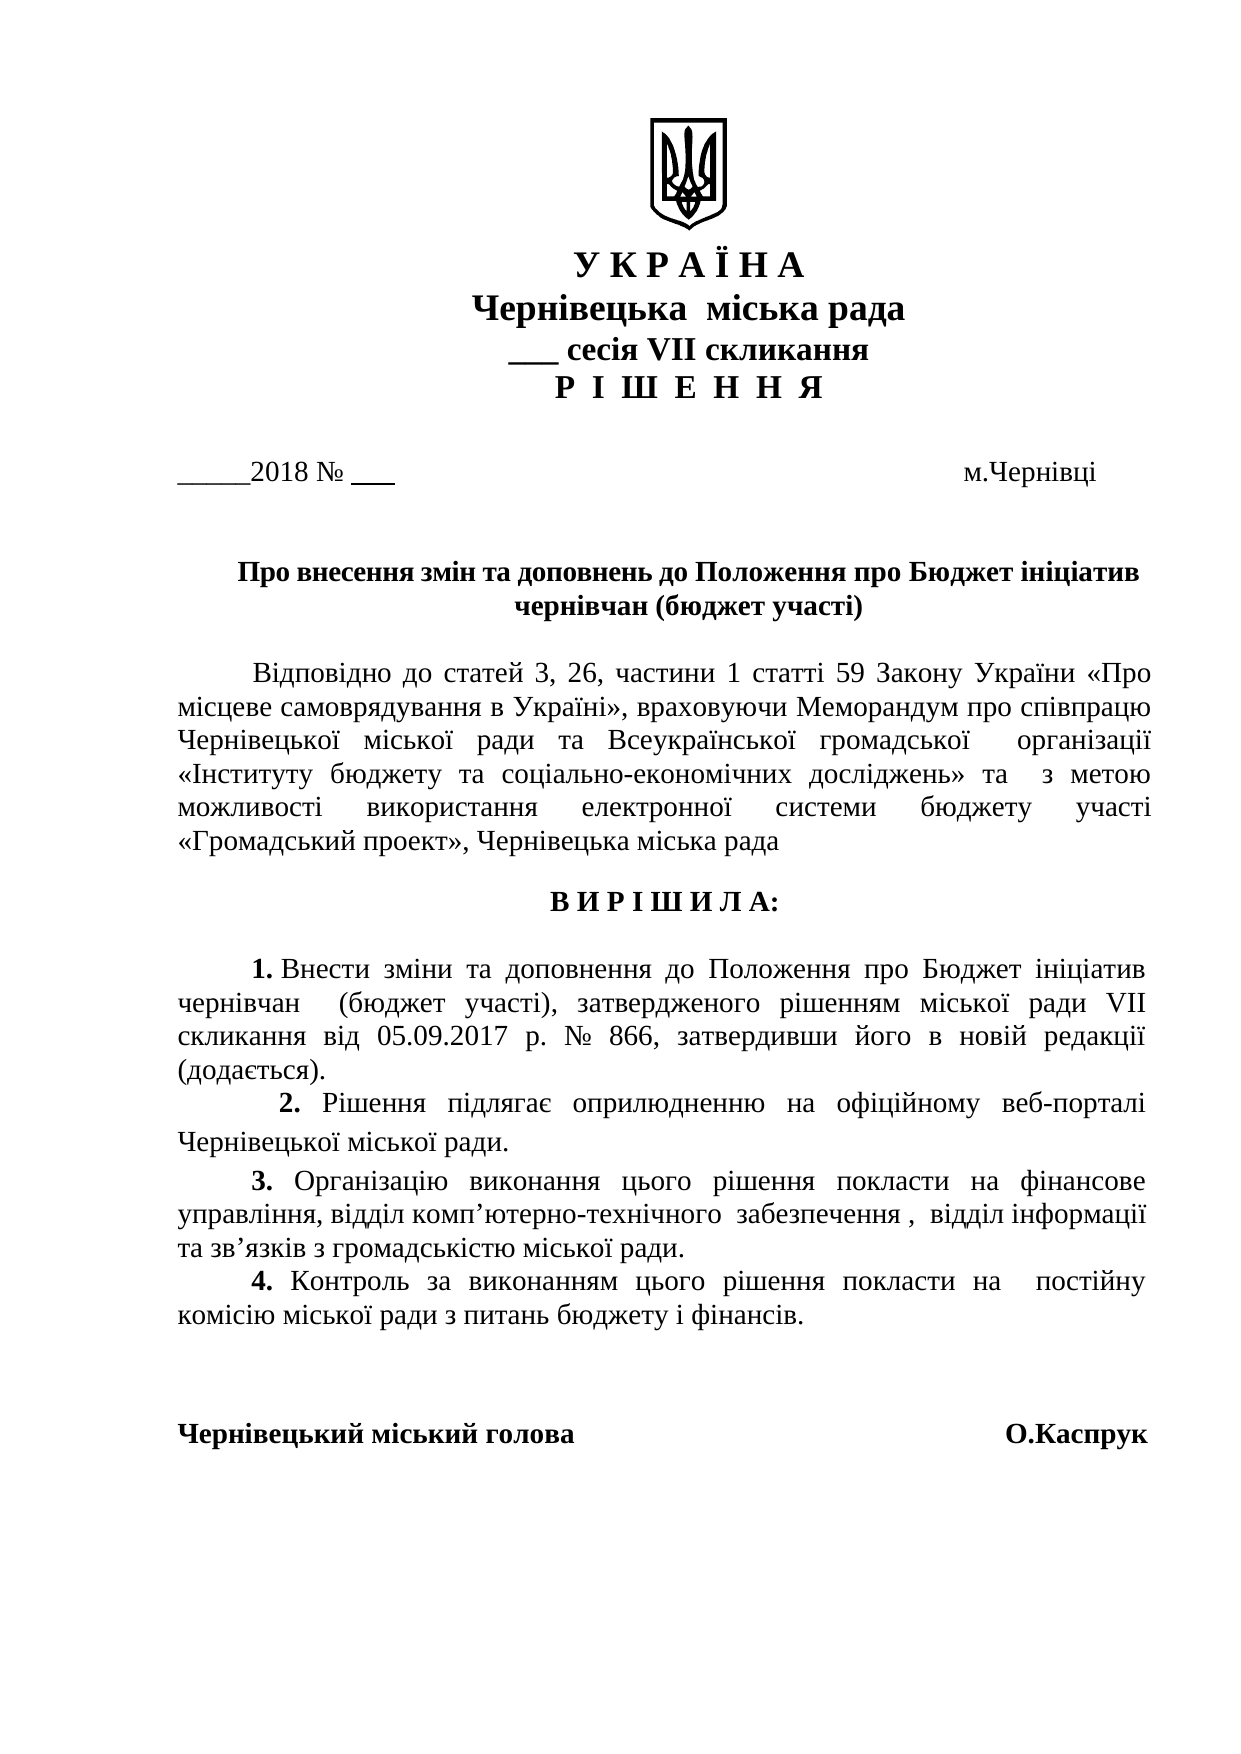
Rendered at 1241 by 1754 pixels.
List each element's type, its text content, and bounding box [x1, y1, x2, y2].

subtitle Р І Ш Е Н Н Я [177, 367, 1200, 406]
text 4. Контроль за виконанням цього рішення покласти на постійну комісію міської ради з питань бюджету і фінансів. [177, 1263, 1147, 1330]
text Чернівецький міський голова О.Каспрук [177, 1417, 1200, 1450]
text Чернівецька міська рада [177, 286, 1200, 329]
text У К Р А Ї Н А [177, 243, 1200, 286]
text _____2018 № м.Чернівці [177, 454, 1200, 487]
text Про внесення змін та доповнень до Положення про Бюджет ініціатив чернівчан (бюджет участі) [177, 554, 1200, 622]
text ___ сесія VІІ скликання [177, 329, 1200, 367]
text Відповідно до статей 3, 26, частини 1 статті 59 Закону України «Про місцеве самоврядування в Україні», враховуючи Меморандум про співпрацю Чернівецької міської ради та Всеукраїнської громадської організації «Інституту бюджету та соціально-економічних досліджень» та з метою можливості використання електронної системи бюджету участі «Громадський проект», Чернівецька міська рада [177, 655, 1152, 856]
text В И Р І Ш И Л А: [177, 884, 1152, 918]
text 1. Внести зміни та доповнення до Положення про Бюджет ініціатив чернівчан (бюджет участі), затвердженого рішенням міської ради VIІ скликання від 05.09.2017 р. № 866, затвердивши його в новій редакції (додається). [177, 951, 1147, 1086]
text 3. Організацію виконання цього рішення покласти на фінансове управління, відділ комп’ютерно-технічного забезпечення , відділ інформації та зв’язків з громадськістю міської ради. [177, 1163, 1147, 1263]
list 2. Рішення підлягає оприлюдненню на офіційному веб-порталі Чернівецької міської ради. [177, 1086, 1147, 1158]
